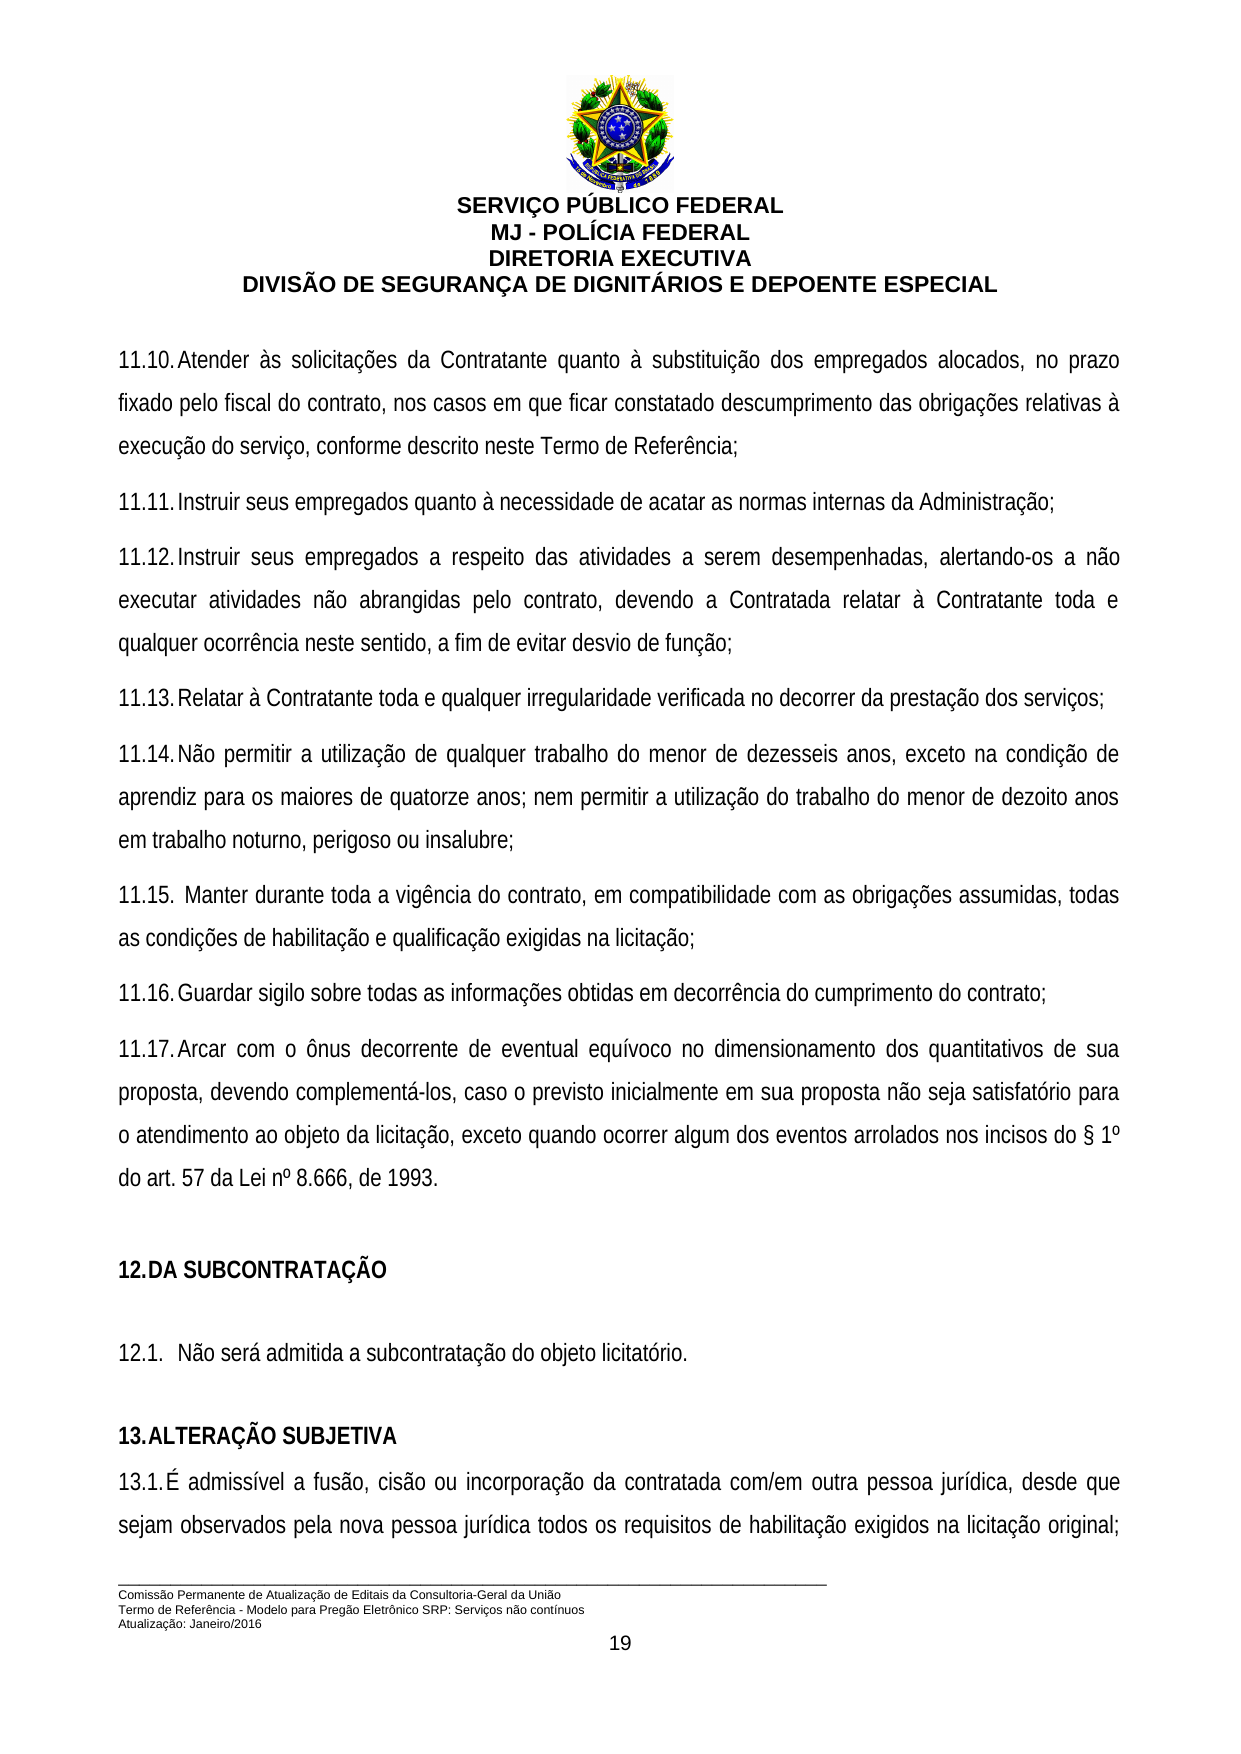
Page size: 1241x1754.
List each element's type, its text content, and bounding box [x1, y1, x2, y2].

list Relatar à Contratante toda e qualquer irregularidade verificada no decorrer da prestação dos serviços; [118, 683, 1122, 712]
list Instruir seus empregados quanto à necessidade de acatar as normas internas da Administração; [118, 487, 1122, 515]
list Instruir seus empregados a respeito das atividades a serem desempenhadas, alertando-os a não executar atividades não abrangidas pelo contrato, devendo a Contratada relatar à Contratante toda e qualquer ocorrência neste sentido, a fim de evitar desvio de função; [118, 542, 1122, 657]
list Manter durante toda a vigência do contrato, em compatibilidade com as obrigações assumidas, todas as condições de habilitação e qualificação exigidas na licitação; [118, 880, 1122, 952]
list Guardar sigilo sobre todas as informações obtidas em decorrência do cumprimento do contrato; [118, 978, 1122, 1007]
list Não permitir a utilização de qualquer trabalho do menor de dezesseis anos, exceto na condição de aprendiz para os maiores de quatorze anos; nem permitir a utilização do trabalho do menor de dezoito anos em trabalho noturno, perigoso ou insalubre; [118, 739, 1122, 853]
text ALTERAÇÃO SUBJETIVA [118, 1421, 1122, 1450]
text DA SUBCONTRATAÇÃO [118, 1256, 1122, 1284]
list Atender às solicitações da Contratante quanto à substituição dos empregados alocados, no prazo fixado pelo fiscal do contrato, nos casos em que ficar constatado descumprimento das obrigações relativas à execução do serviço, conforme descrito neste Termo de Referência; [118, 346, 1122, 460]
list Arcar com o ônus decorrente de eventual equívoco no dimensionamento dos quantitativos de sua proposta, devendo complementá-los, caso o previsto inicialmente em sua proposta não seja satisfatório para o atendimento ao objeto da licitação, exceto quando ocorrer algum dos eventos arrolados nos incisos do § 1º do art. 57 da Lei nº 8.666, de 1993. [118, 1034, 1122, 1191]
picture [566, 75, 674, 193]
list Não será admitida a subcontratação do objeto licitatório. [118, 1338, 1122, 1367]
